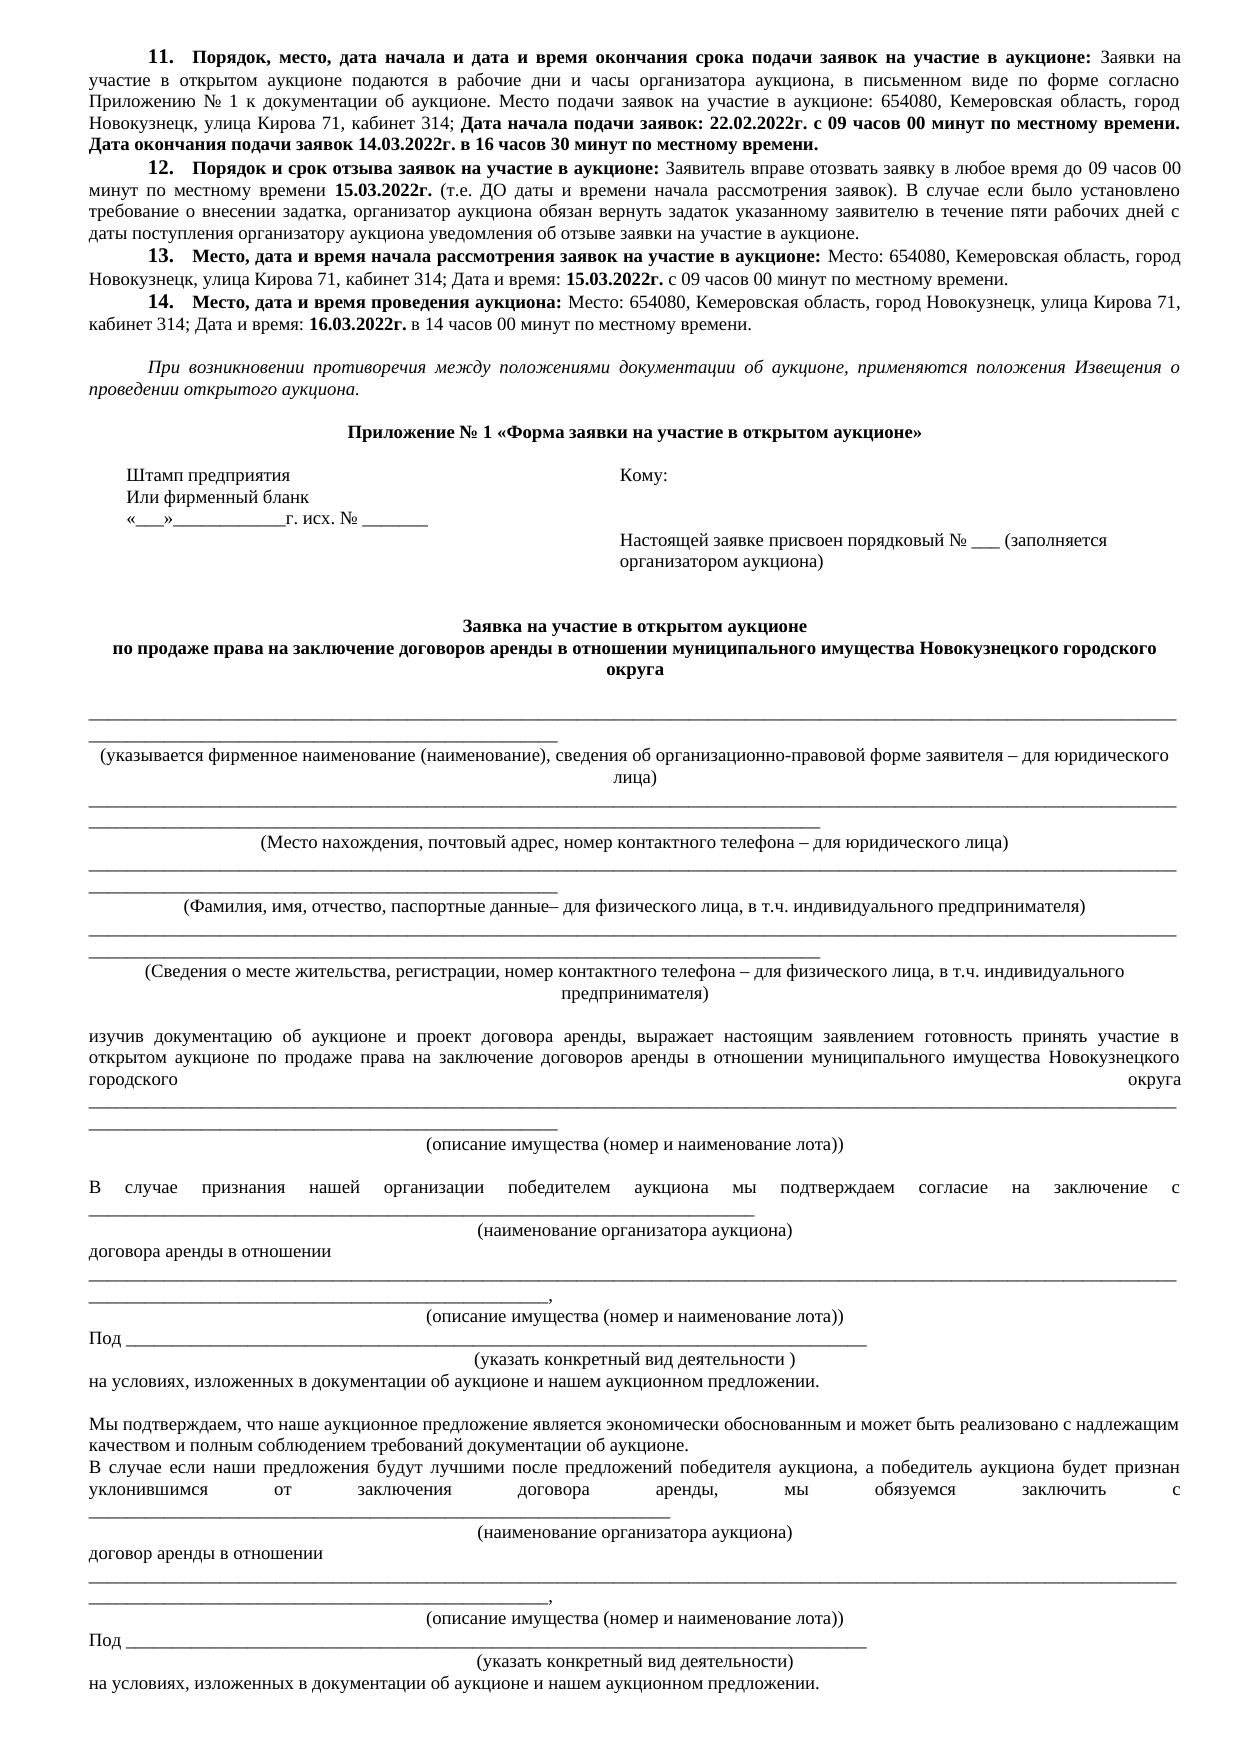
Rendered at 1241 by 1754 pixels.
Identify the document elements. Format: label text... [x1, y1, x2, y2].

list Место, дата и время проведения аукциона: Место: 654080, Кемеровская область, город Новокузнецк, улица Кирова 71, кабинет 314; Дата и время: 16.03.2022г. в 14 часов 00 минут по местному времени. [89, 289, 1181, 335]
text по продаже права на заключение договоров аренды в отношении муниципального имущества Новокузнецкого городского округа [89, 637, 1181, 680]
text договора аренды в отношении _____________________________________________________________________________________________________________________________________________________________________, [89, 1240, 1181, 1305]
text ______________________________________________________________________________________________________________________________________________________________________ [89, 852, 1181, 895]
text Приложение № 1 «Форма заявки на участие в открытом аукционе» [89, 421, 1181, 442]
text (указать конкретный вид деятельности) [89, 1650, 1181, 1672]
text изучив документацию об аукционе и проект договора аренды, выражает настоящим заявлением готовность принять участие в открытом аукционе по продаже права на заключение договоров аренды в отношении муниципального имущества Новокузнецкого городского округа ______________________________________________________________________________________________________________________________________________________________________ [89, 1025, 1181, 1132]
text (описание имущества (номер и наименование лота)) [89, 1132, 1181, 1154]
text на условиях, изложенных в документации об аукционе и нашем аукционном предложении. [89, 1370, 1181, 1391]
text ______________________________________________________________________________________________________________________________________________________________________ [89, 701, 1181, 744]
text (описание имущества (номер и наименование лота)) [89, 1305, 1181, 1327]
text договор аренды в отношении _____________________________________________________________________________________________________________________________________________________________________, [89, 1542, 1181, 1607]
text __________________________________________________________________________________________________________________________________________________________________________________________________ [89, 787, 1181, 831]
list Порядок, место, дата начала и дата и время окончания срока подачи заявок на участие в аукционе: Заявки на участие в открытом аукционе подаются в рабочие дни и часы организатора аукциона, в письменном виде по форме согласно Приложению № 1 к документации об аукционе. Место подачи заявок на участие в аукционе: 654080, Кемеровская область, город Новокузнецк, улица Кирова 71, кабинет 314; Дата начала подачи заявок: 22.02.2022г. с 09 часов 00 минут по местному времени. Дата окончания подачи заявок 14.03.2022г. в 16 часов 30 минут по местному времени. [89, 44, 1181, 155]
text (указать конкретный вид деятельности ) [89, 1348, 1181, 1370]
text Мы подтверждаем, что наше аукционное предложение является экономически обоснованным и может быть реализовано с надлежащим качеством и полным соблюдением требований документации об аукционе. [89, 1413, 1181, 1456]
text __________________________________________________________________________________________________________________________________________________________________________________________________ [89, 917, 1181, 960]
list Порядок и срок отзыва заявок на участие в аукционе: Заявитель вправе отозвать заявку в любое время до 09 часов 00 минут по местному времени 15.03.2022г. (т.е. ДО даты и времени начала рассмотрения заявок). В случае если было установлено требование о внесении задатка, организатор аукциона обязан вернуть задаток указанному заявителю в течение пяти рабочих дней с даты поступления организатору аукциона уведомления об отзыве заявки на участие в аукционе. [89, 155, 1181, 243]
text (указывается фирменное наименование (наименование), сведения об организационно-правовой форме заявителя – для юридического лица) [89, 744, 1181, 787]
text Заявка на участие в открытом аукционе [89, 615, 1181, 637]
text Под _______________________________________________________________________________ [89, 1628, 1181, 1650]
list Место, дата и время начала рассмотрения заявок на участие в аукционе: Место: 654080, Кемеровская область, город Новокузнецк, улица Кирова 71, кабинет 314; Дата и время: 15.03.2022г. с 09 часов 00 минут по местному времени. [89, 243, 1181, 289]
text В случае признания нашей организации победителем аукциона мы подтверждаем согласие на заключение с _______________________________________________________________________ [89, 1176, 1181, 1219]
text (наименование организатора аукциона) [89, 1219, 1181, 1240]
text на условиях, изложенных в документации об аукционе и нашем аукционном предложении. [89, 1672, 1181, 1693]
text (наименование организатора аукциона) [89, 1521, 1181, 1542]
text (Сведения о месте жительства, регистрации, номер контактного телефона – для физического лица, в т.ч. индивидуального предпринимателя) [89, 960, 1181, 1003]
table_header Кому: Настоящей заявке присвоен порядковый № ___ (заполняется организатором аукциона) [608, 464, 1139, 572]
text (Фамилия, имя, отчество, паспортные данные– для физического лица, в т.ч. индивидуального предпринимателя) [89, 895, 1181, 917]
text Под _______________________________________________________________________________ [89, 1327, 1181, 1348]
text При возникновении противоречия между положениями документации об аукционе, применяются положения Извещения о проведении открытого аукциона. [89, 356, 1181, 399]
table_header Штамп предприятия Или фирменный бланк «___»____________г. исх. № _______ [78, 464, 608, 572]
text (Место нахождения, почтовый адрес, номер контактного телефона – для юридического лица) [89, 831, 1181, 852]
text (описание имущества (номер и наименование лота)) [89, 1607, 1181, 1628]
text В случае если наши предложения будут лучшими после предложений победителя аукциона, а победитель аукциона будет признан уклонившимся от заключения договора аренды, мы обязуемся заключить с ______________________________________________________________ [89, 1456, 1181, 1521]
